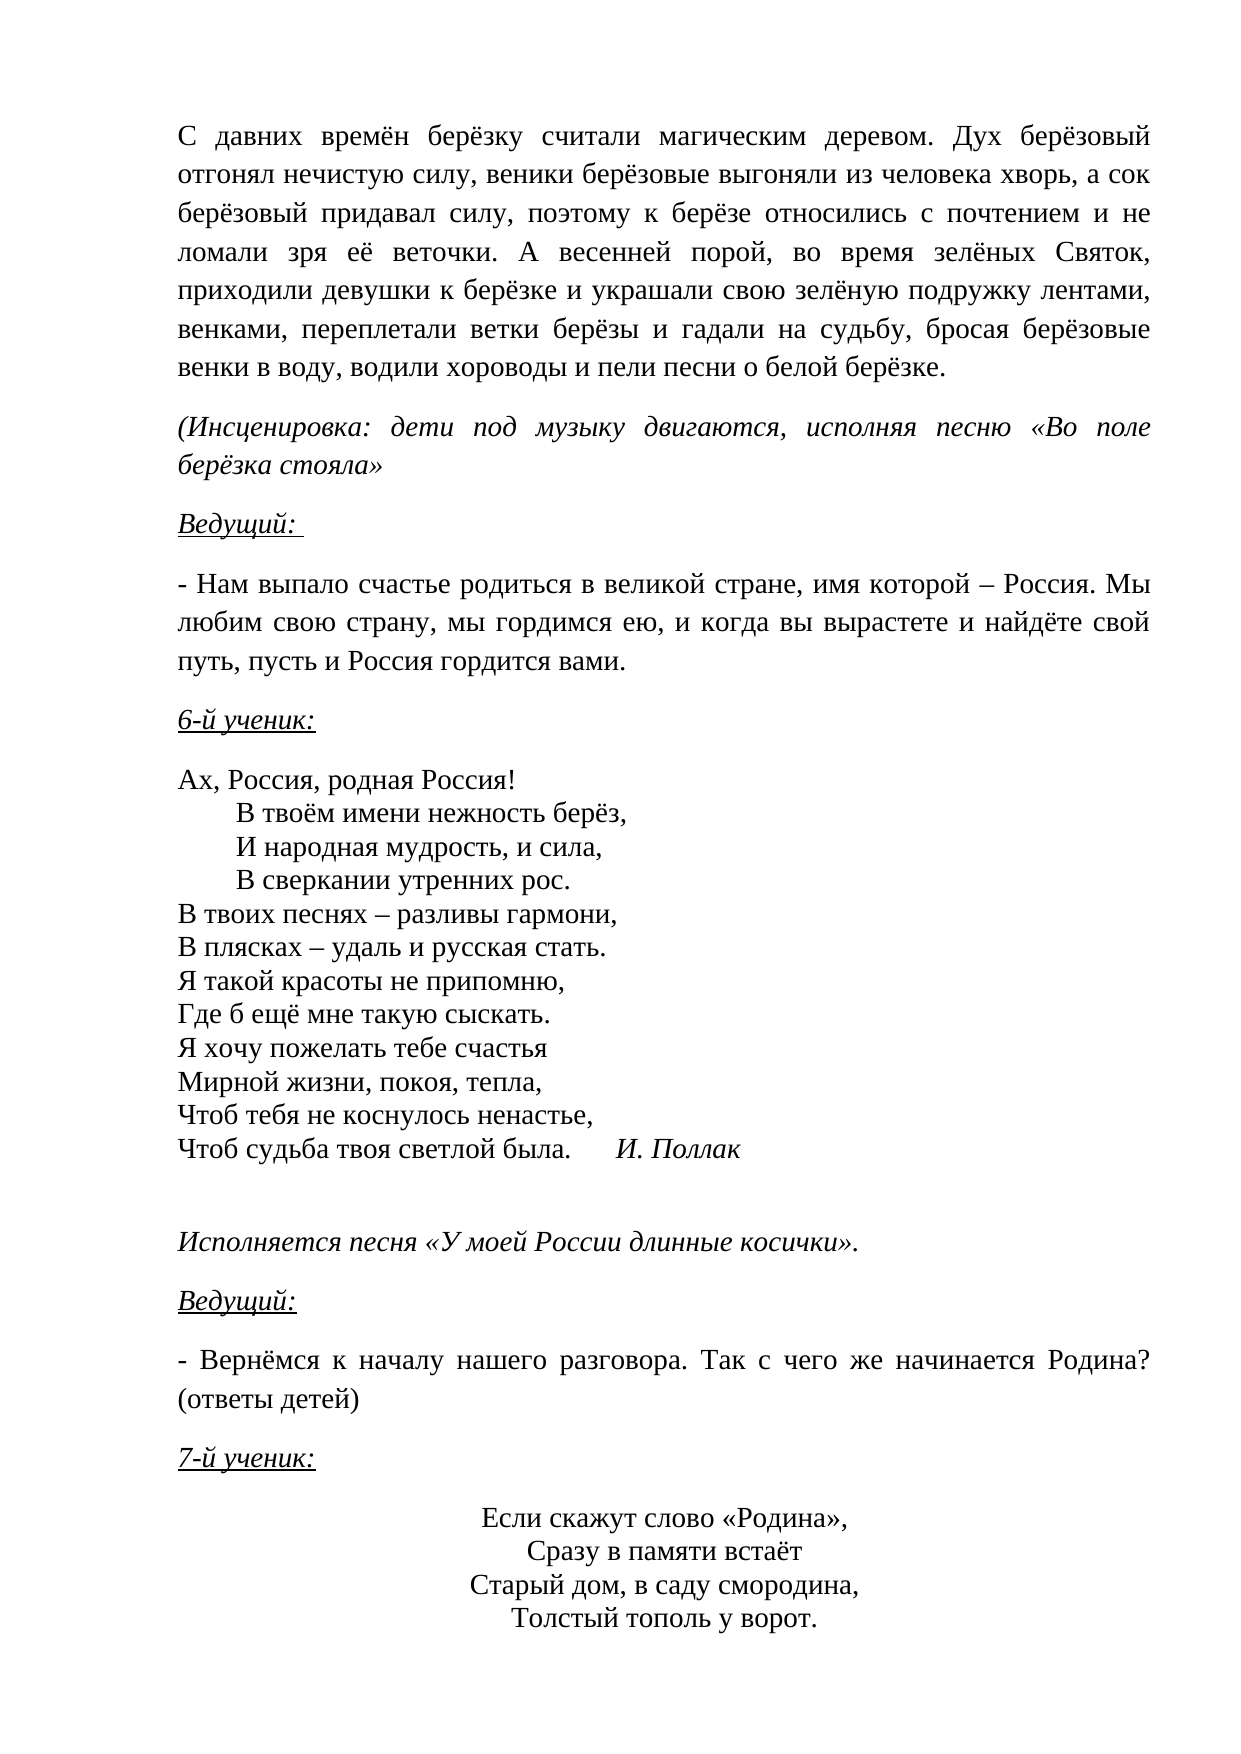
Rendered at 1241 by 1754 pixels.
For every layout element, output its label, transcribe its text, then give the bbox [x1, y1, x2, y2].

text 6-й ученик: [177, 702, 1152, 736]
text Чтоб судьба твоя светлой была. И. Поллак [177, 1131, 1152, 1164]
text - Вернёмся к началу нашего разговора. Так с чего же начинается Родина? (ответы детей) [177, 1342, 1152, 1414]
text Исполняется песня «У моей России длинные косички». [177, 1224, 1152, 1257]
text В плясках – удаль и русская стать. [177, 929, 1152, 963]
text В твоём имени нежность берёз, [177, 795, 1152, 829]
text Я хочу пожелать тебе счастья [177, 1030, 1152, 1064]
text В твоих песнях – разливы гармони, [177, 896, 1152, 929]
text (Инсценировка: дети под музыку двигаются, исполняя песню «Во поле берёзка стояла» [177, 409, 1152, 481]
text И народная мудрость, и сила, [177, 829, 1152, 862]
text Старый дом, в саду смородина, [177, 1567, 1152, 1600]
text Сразу в памяти встаёт [177, 1533, 1152, 1567]
text Чтоб тебя не коснулось ненастье, [177, 1097, 1152, 1131]
text - Нам выпало счастье родиться в великой стране, имя которой – Россия. Мы любим свою страну, мы гордимся ею, и когда вы вырастете и найдёте свой путь, пусть и Россия гордится вами. [177, 566, 1152, 677]
text Ведущий: [177, 1283, 1152, 1317]
text Я такой красоты не припомню, [177, 963, 1152, 997]
text Где б ещё мне такую сыскать. [177, 997, 1152, 1030]
text Если скажут слово «Родина», [177, 1500, 1152, 1533]
text Ведущий: [177, 507, 1152, 540]
text Ах, Россия, родная Россия! [177, 762, 1152, 795]
text С давних времён берёзку считали магическим деревом. Дух берёзовый отгонял нечистую силу, веники берёзовые выгоняли из человека хворь, а сок берёзовый придавал силу, поэтому к берёзе относились с почтением и не ломали зря её веточки. А весенней порой, во время зелёных Святок, приходили девушки к берёзке и украшали свою зелёную подружку лентами, венками, переплетали ветки берёзы и гадали на судьбу, бросая берёзовые венки в воду, водили хороводы и пели песни о белой берёзке. [177, 118, 1152, 383]
text Мирной жизни, покоя, тепла, [177, 1064, 1152, 1097]
text 7-й ученик: [177, 1440, 1152, 1474]
text Толстый тополь у ворот. [177, 1600, 1152, 1634]
text В сверкании утренних рос. [177, 862, 1152, 896]
